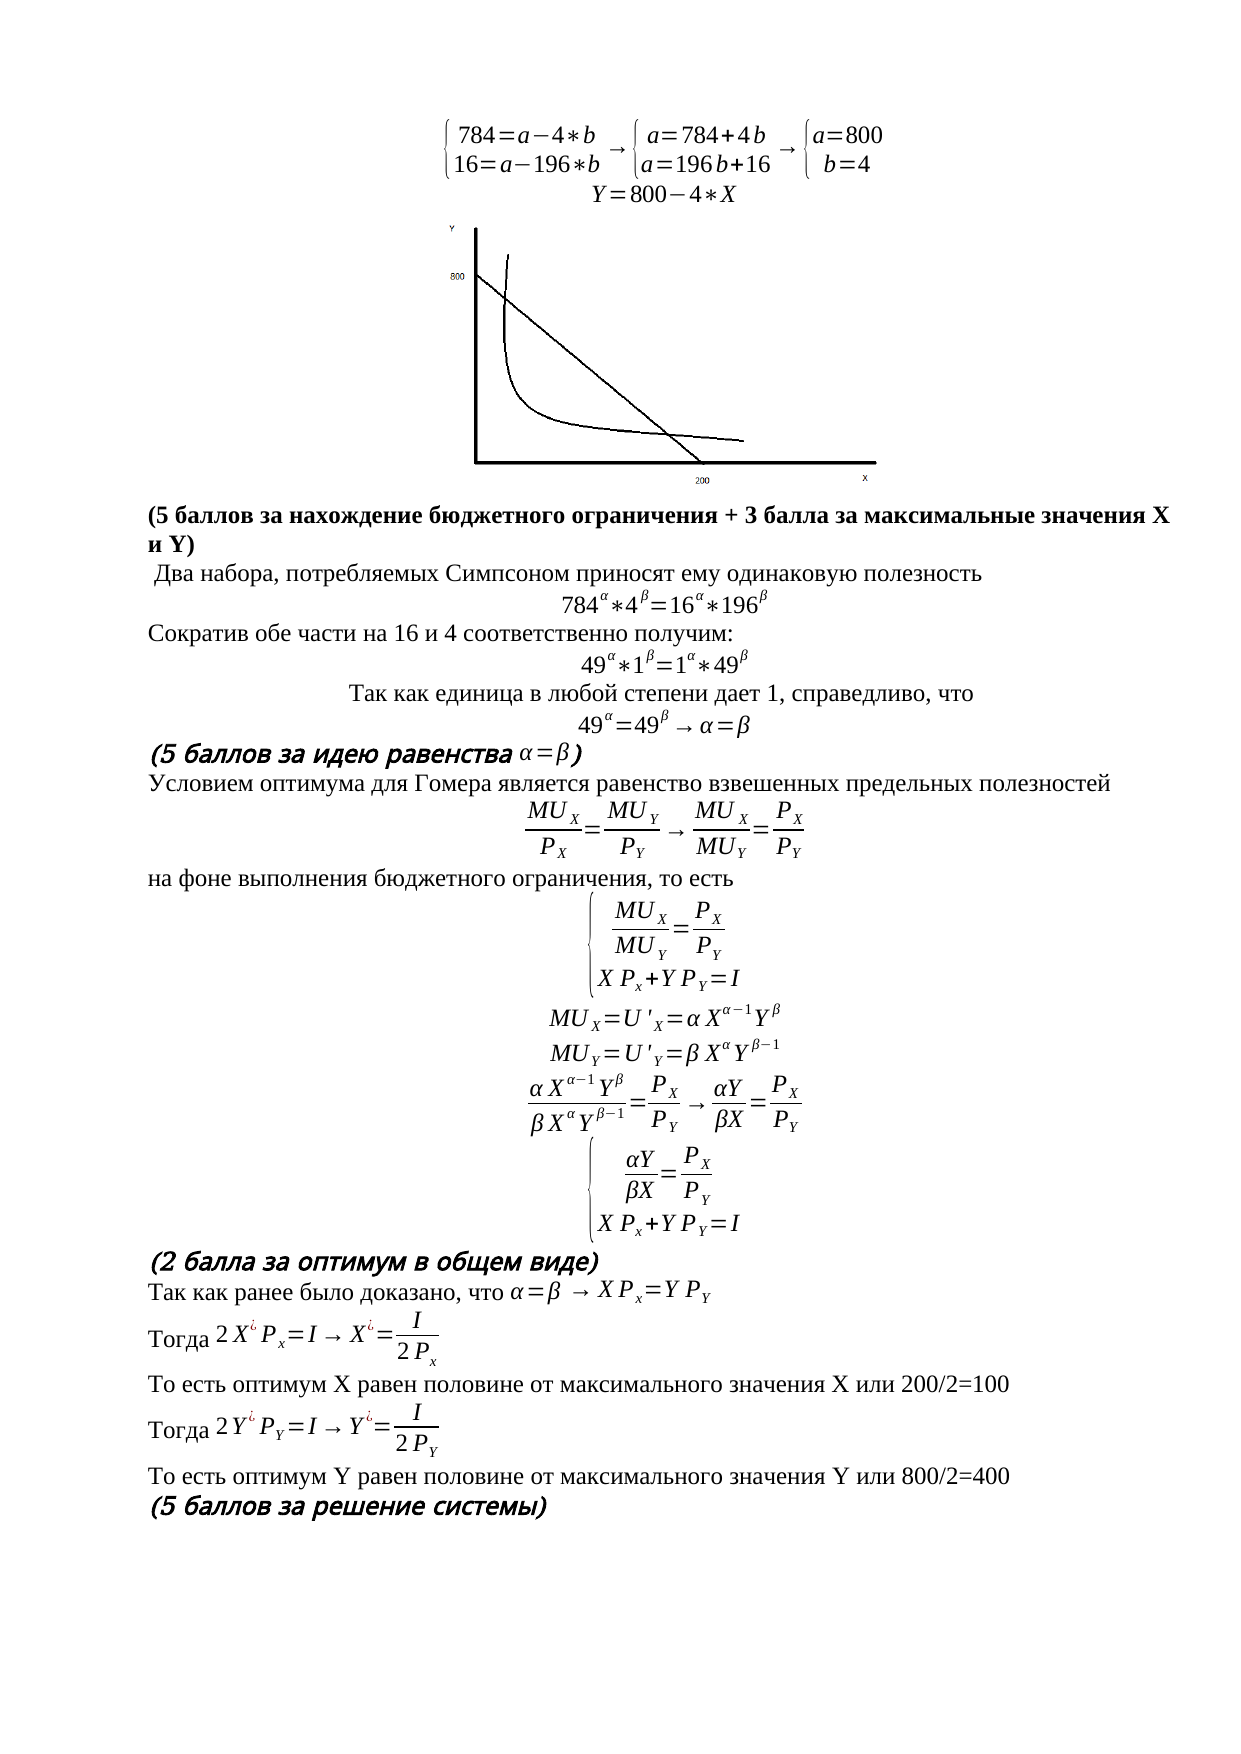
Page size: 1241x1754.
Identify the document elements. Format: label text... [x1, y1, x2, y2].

text То есть оптимум Х равен половине от максимального значения Х или 200/2=100 [148, 1369, 1181, 1398]
text (5 баллов за нахождение бюджетного ограничения + 3 балла за максимальные значения Х и Y) [148, 501, 1181, 558]
text (5 баллов за идею равенства ) [148, 738, 1181, 768]
text Сократив обе части на 16 и 4 соответственно получим: [148, 618, 1181, 647]
text То есть оптимум Y равен половине от максимального значения Y или 800/2=400 [148, 1461, 1181, 1490]
text Так как ранее было доказано, что [148, 1275, 1181, 1307]
text Тогда [148, 1307, 1181, 1369]
text Тогда [148, 1398, 1181, 1461]
text Так как единица в любой степени дает 1, справедливо, что [148, 678, 1181, 738]
text Два набора, потребляемых Симпсоном приносят ему одинаковую полезность [148, 558, 1181, 587]
picture [418, 209, 911, 501]
text (5 баллов за решение системы) [148, 1490, 1181, 1520]
text (2 балла за оптимум в общем виде) [148, 1245, 1181, 1275]
text на фоне выполнения бюджетного ограничения, то есть [148, 863, 1181, 892]
text Условием оптимума для Гомера является равенство взвешенных предельных полезностей [148, 768, 1181, 796]
